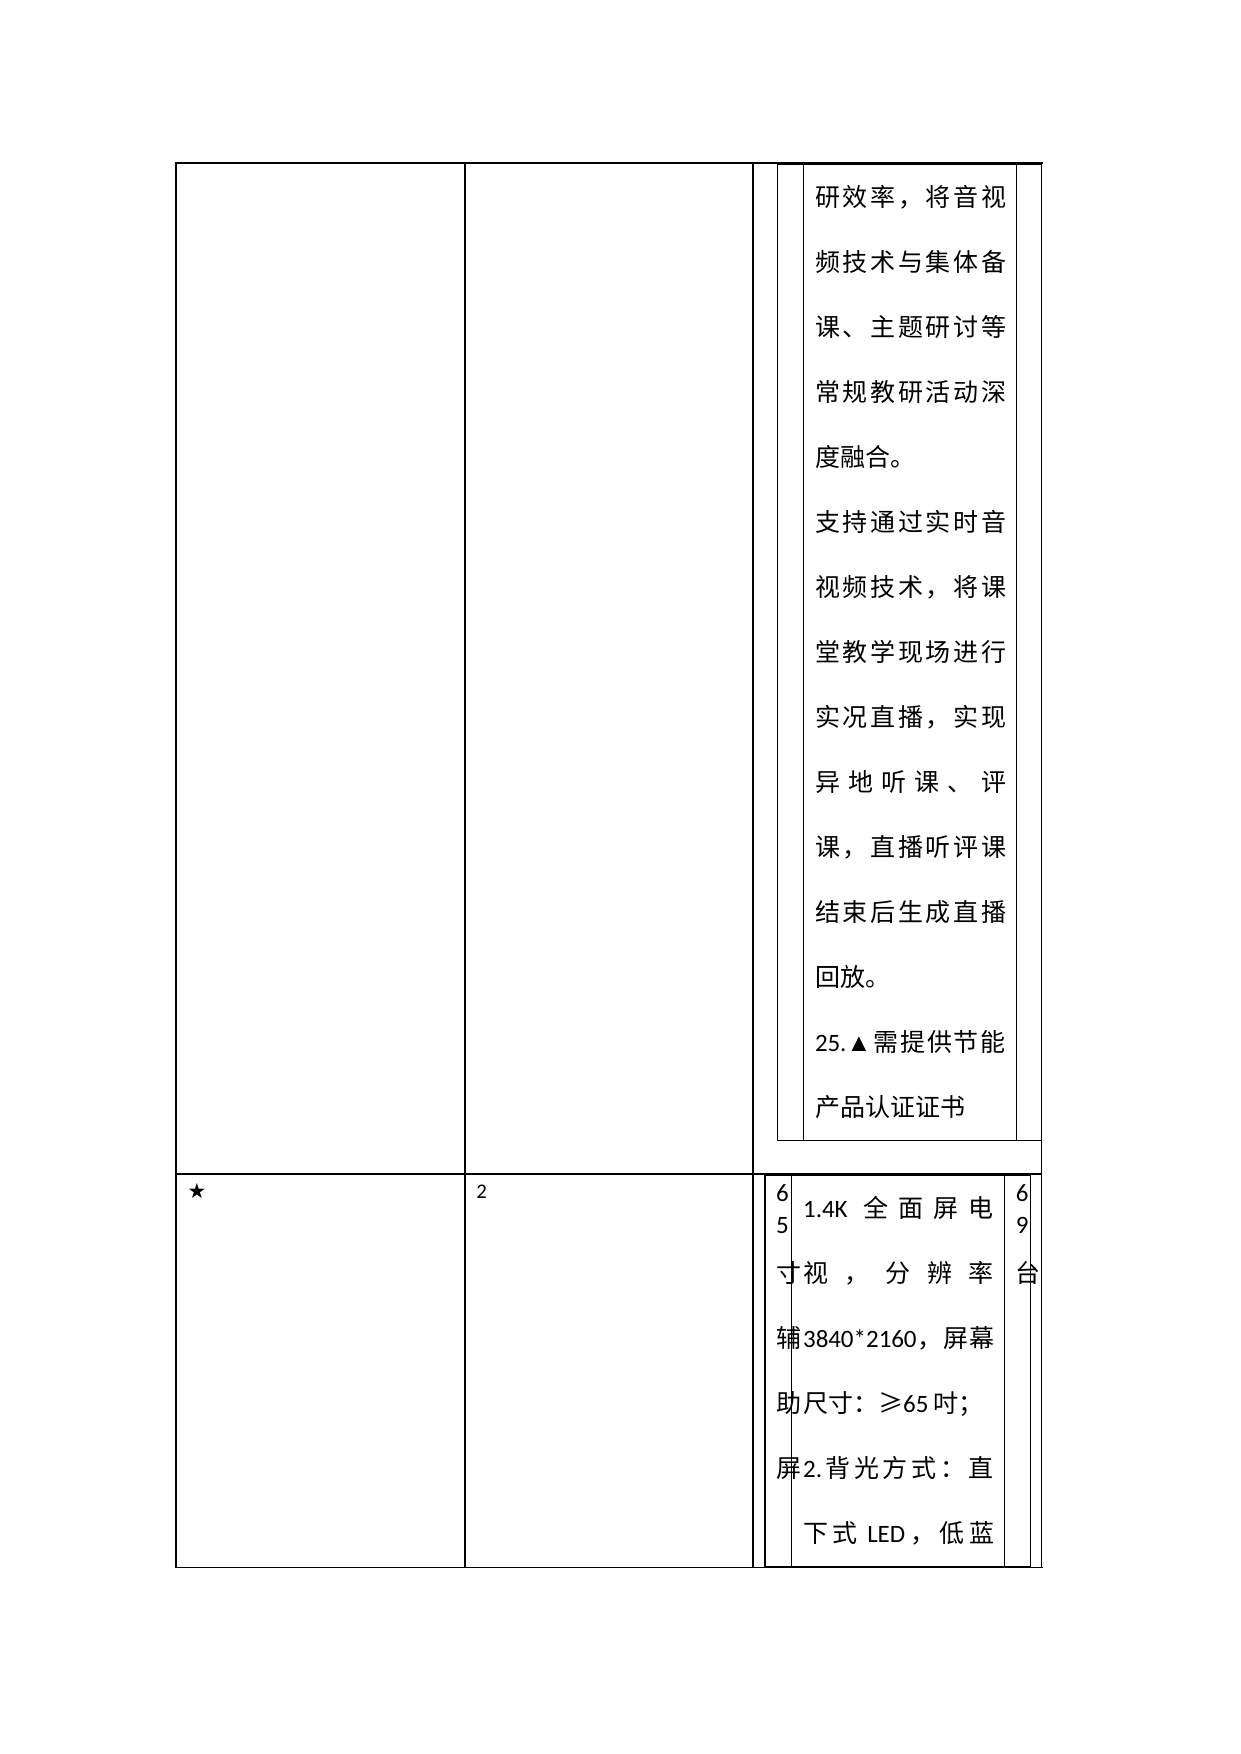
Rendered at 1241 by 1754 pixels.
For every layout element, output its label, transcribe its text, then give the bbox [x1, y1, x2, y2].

table_cell 一、多媒体教室 显示系统 [754, 164, 1041, 1173]
table_cell [1005, 1176, 1030, 1566]
table_cell 2 [466, 1175, 752, 1567]
table_cell [792, 1176, 1004, 1566]
table_cell [754, 1175, 764, 1567]
table_cell 1 [466, 164, 752, 1173]
table_cell [766, 1176, 791, 1566]
table_cell ★ [177, 1175, 464, 1567]
table_cell [1031, 1175, 1041, 1567]
table_cell ★ [177, 164, 464, 1173]
